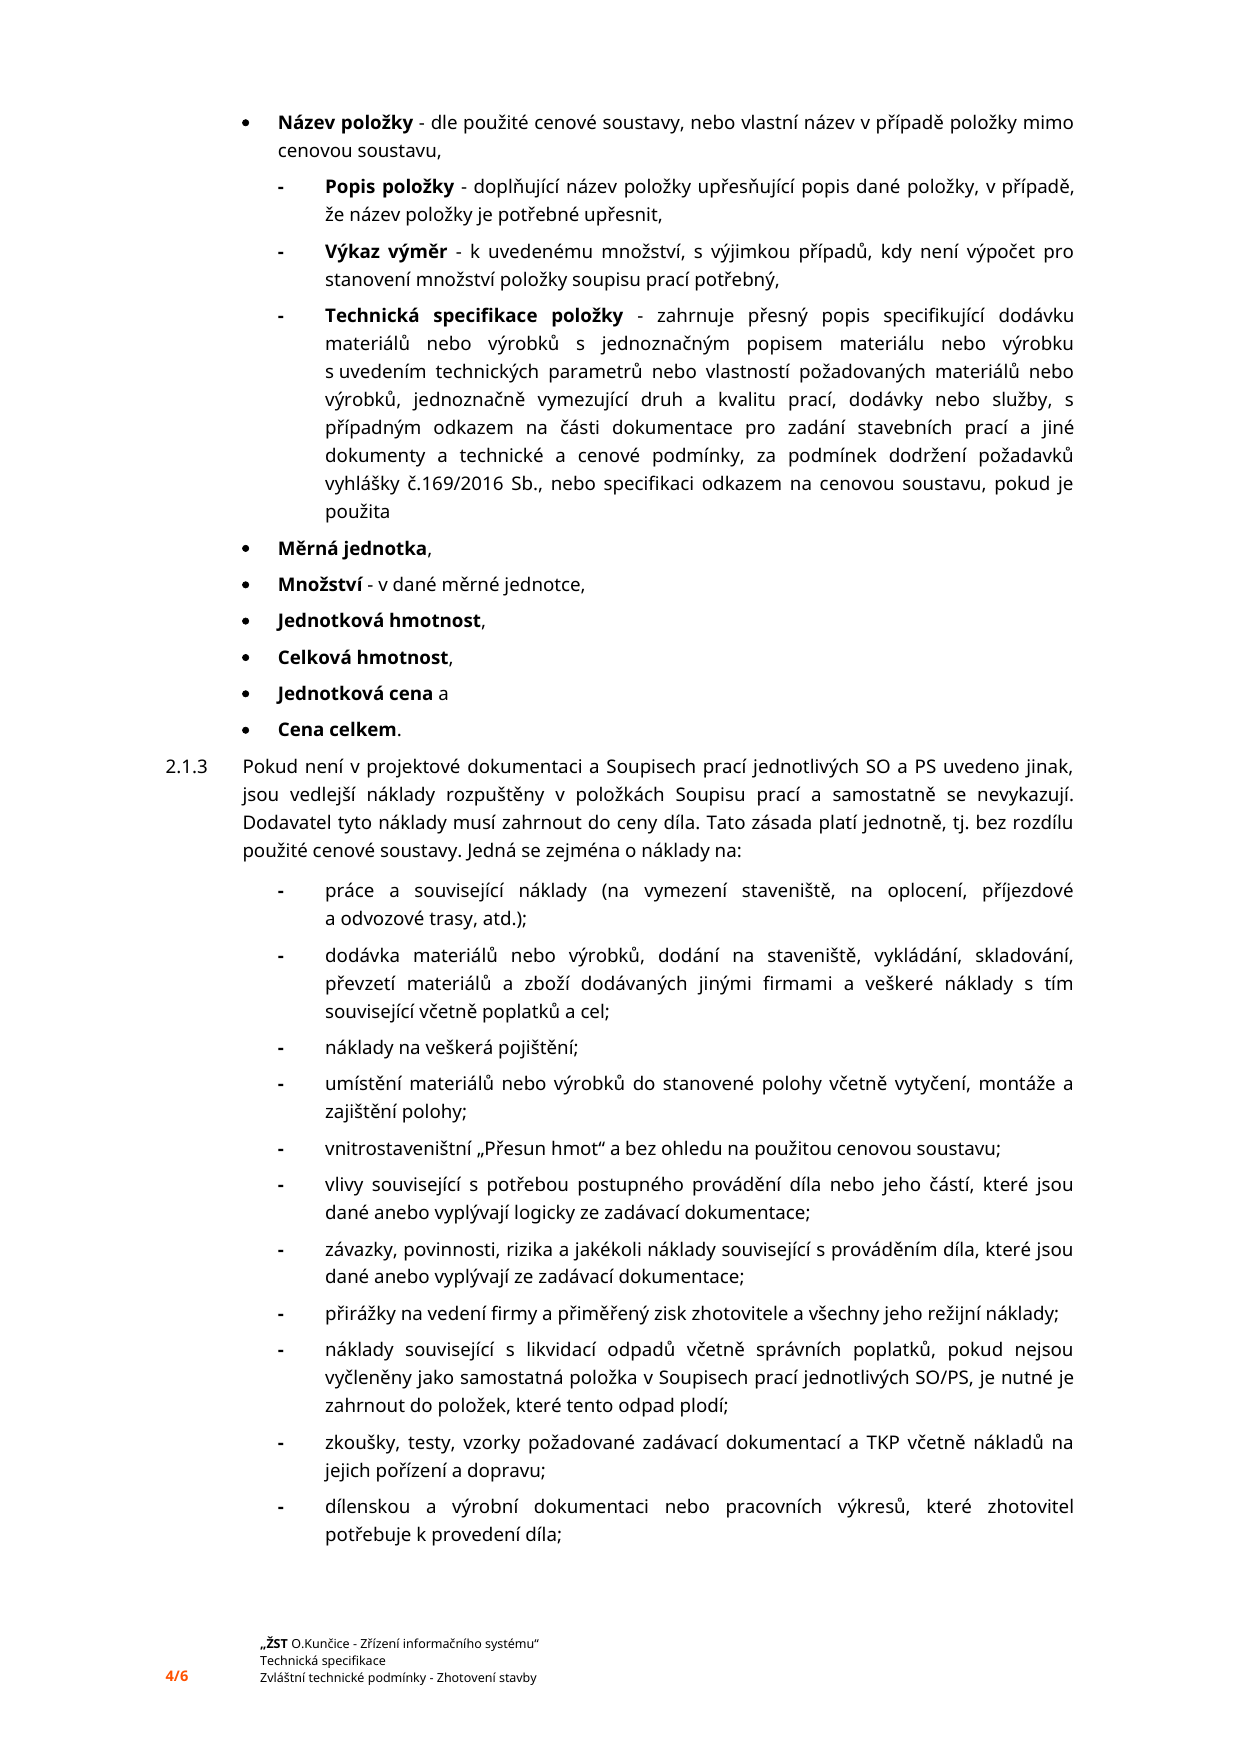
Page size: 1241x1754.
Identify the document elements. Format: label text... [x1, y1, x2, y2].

text Cena celkem. [242, 717, 1075, 742]
text Množství - v dané měrné jednotce, [242, 571, 1075, 597]
text práce a související náklady (na vymezení staveniště, na oplocení, příjezdové a odvozové trasy, atd.); [278, 878, 1075, 931]
text závazky, povinnosti, rizika a jakékoli náklady související s prováděním díla, které jsou dané anebo vyplývají ze zadávací dokumentace; [278, 1236, 1075, 1289]
text přirážky na vedení firmy a přiměřený zisk zhotovitele a všechny jeho režijní náklady; [278, 1300, 1075, 1326]
text umístění materiálů nebo výrobků do stanovené polohy včetně vytyčení, montáže a zajištění polohy; [278, 1071, 1075, 1124]
text Výkaz výměr - k uvedenému množství, s výjimkou případů, kdy není výpočet pro stanovení množství položky soupisu prací potřebný, [278, 238, 1075, 292]
text Celková hmotnost, [242, 644, 1075, 669]
text náklady související s likvidací odpadů včetně správních poplatků, pokud nejsou vyčleněny jako samostatná položka v Soupisech prací jednotlivých SO/PS, je nutné je zahrnout do položek, které tento odpad plodí; [278, 1337, 1075, 1418]
text náklady na veškerá pojištění; [278, 1034, 1075, 1060]
text Technická specifikace položky - zahrnuje přesný popis specifikující dodávku materiálů nebo výrobků s jednoznačným popisem materiálu nebo výrobku s uvedením technických parametrů nebo vlastností požadovaných materiálů nebo výrobků, jednoznačně vymezující druh a kvalitu prací, dodávky nebo služby, s případným odkazem na části dokumentace pro zadání stavebních prací a jiné dokumenty a technické a cenové podmínky, za podmínek dodržení požadavků vyhlášky č.169/2016 Sb., nebo specifikaci odkazem na cenovou soustavu, pokud je použita [278, 302, 1075, 524]
text Pokud není v projektové dokumentaci a Soupisech prací jednotlivých SO a PS uvedeno jinak, jsou vedlejší náklady rozpuštěny v položkách Soupisu prací a samostatně se nevykazují. Dodavatel tyto náklady musí zahrnout do ceny díla. Tato zásada platí jednotně, tj. bez rozdílu použité cenové soustavy. Jedná se zejména o náklady na: [165, 753, 1075, 863]
text Popis položky - doplňující název položky upřesňující popis dané položky, v případě, že název položky je potřebné upřesnit, [278, 174, 1075, 227]
text Název položky - dle použité cenové soustavy, nebo vlastní název v případě položky mimo cenovou soustavu, [242, 109, 1075, 163]
text dodávka materiálů nebo výrobků, dodání na staveniště, vykládání, skladování, převzetí materiálů a zboží dodávaných jinými firmami a veškeré náklady s tím související včetně poplatků a cel; [278, 942, 1075, 1023]
text Jednotková hmotnost, [242, 608, 1075, 633]
text vnitrostaveništní „Přesun hmot“ a bez ohledu na použitou cenovou soustavu; [278, 1135, 1075, 1161]
text vlivy související s potřebou postupného provádění díla nebo jeho částí, které jsou dané anebo vyplývají logicky ze zadávací dokumentace; [278, 1171, 1075, 1225]
text zkoušky, testy, vzorky požadované zadávací dokumentací a TKP včetně nákladů na jejich pořízení a dopravu; [278, 1429, 1075, 1482]
text dílenskou a výrobní dokumentaci nebo pracovních výkresů, které zhotovitel potřebuje k provedení díla; [278, 1493, 1075, 1547]
text Měrná jednotka, [242, 535, 1075, 560]
text Jednotková cena a [242, 680, 1075, 706]
